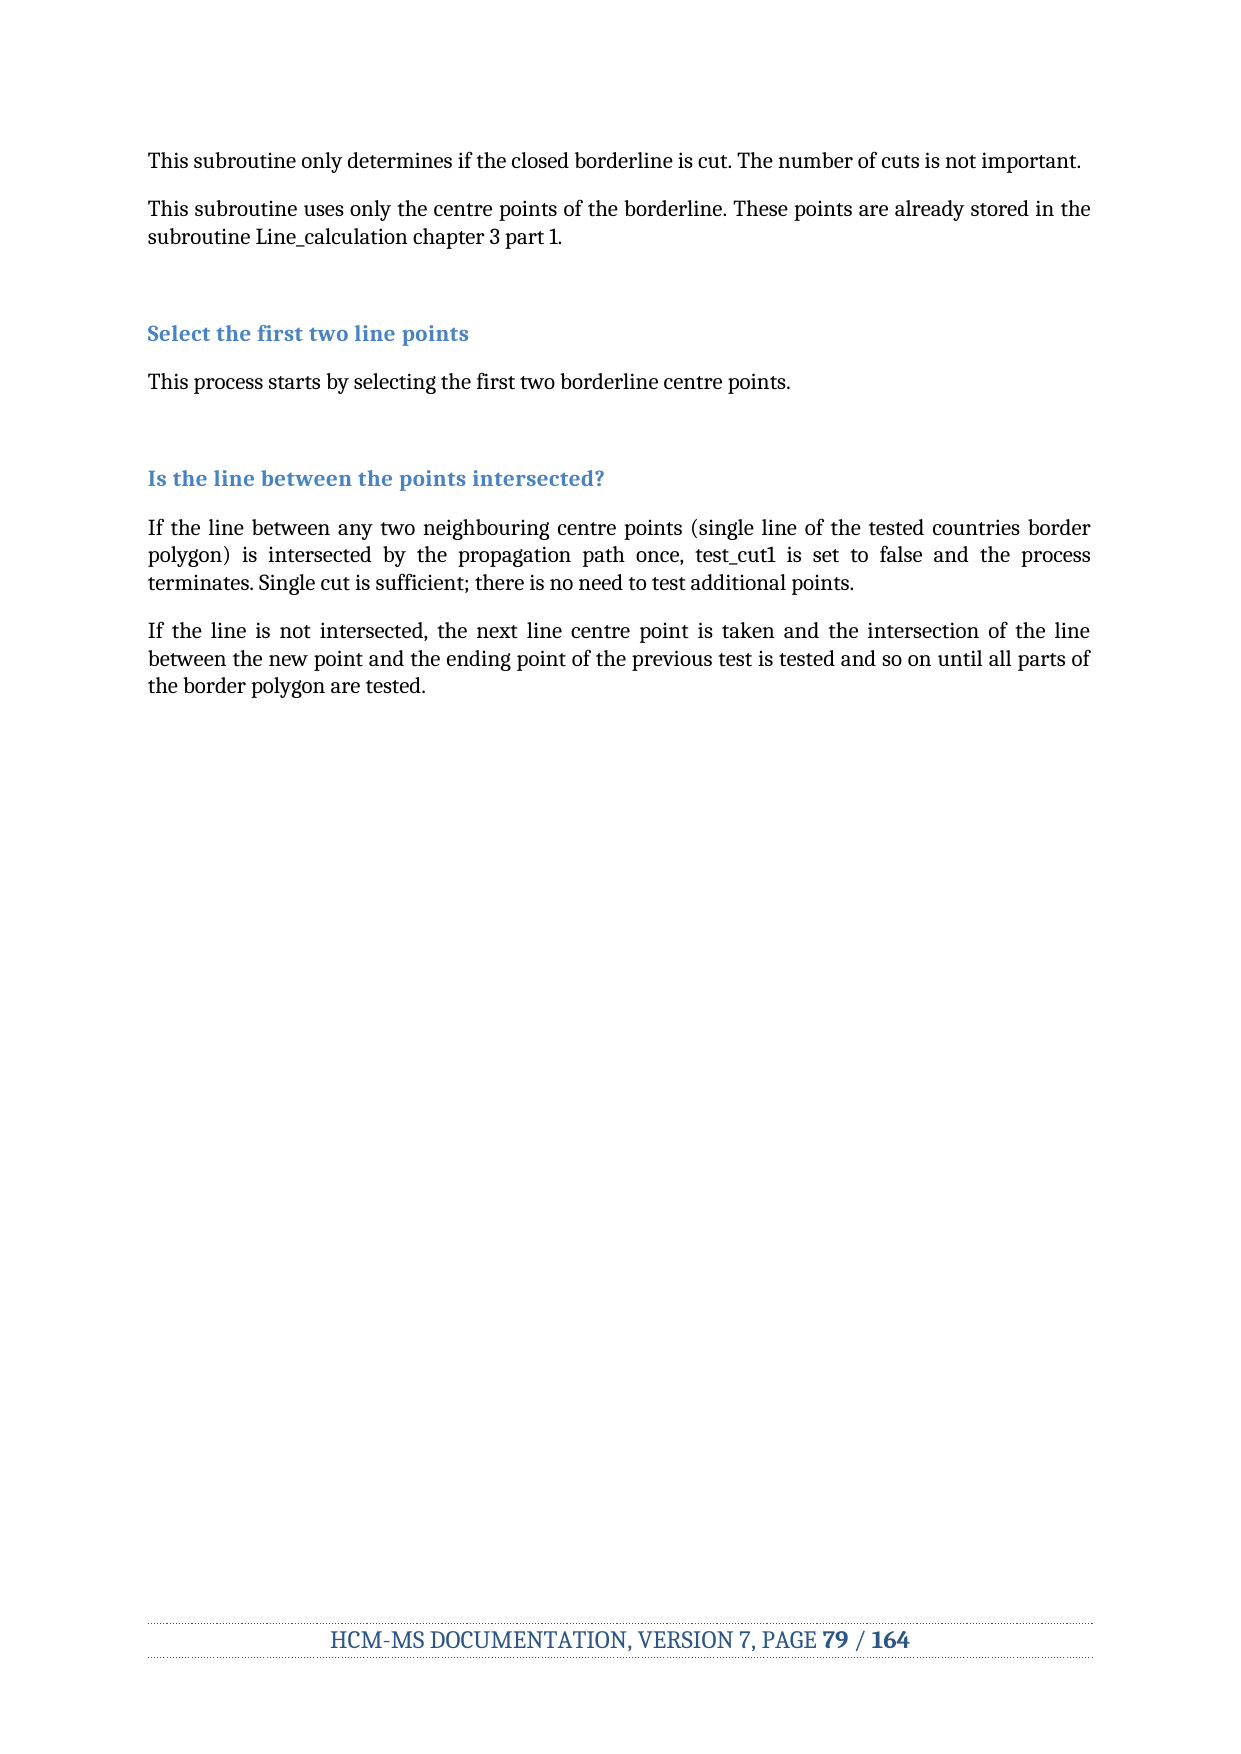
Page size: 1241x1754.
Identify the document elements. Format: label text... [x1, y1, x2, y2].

text Is the line between the points intersected? [148, 466, 1093, 492]
text This process starts by selecting the first two borderline centre points. [148, 369, 1093, 395]
text This subroutine uses only the centre points of the borderline. These points are already stored in the subroutine Line_calculation chapter 3 part 1. [148, 196, 1093, 250]
text Select the first two line points [148, 321, 1093, 347]
text If the line is not intersected, the next line centre point is taken and the intersection of the line between the new point and the ending point of the previous test is tested and so on until all parts of the border polygon are tested. [148, 618, 1093, 699]
text If the line between any two neighbouring centre points (single line of the tested countries border polygon) is intersected by the propagation path once, test_cut1 is set to false and the process terminates. Single cut is sufficient; there is no need to test additional points. [148, 514, 1093, 596]
text @’15This subroutine only determines if the closed borderline is cut. The number of cuts is not important. [148, 148, 1093, 174]
